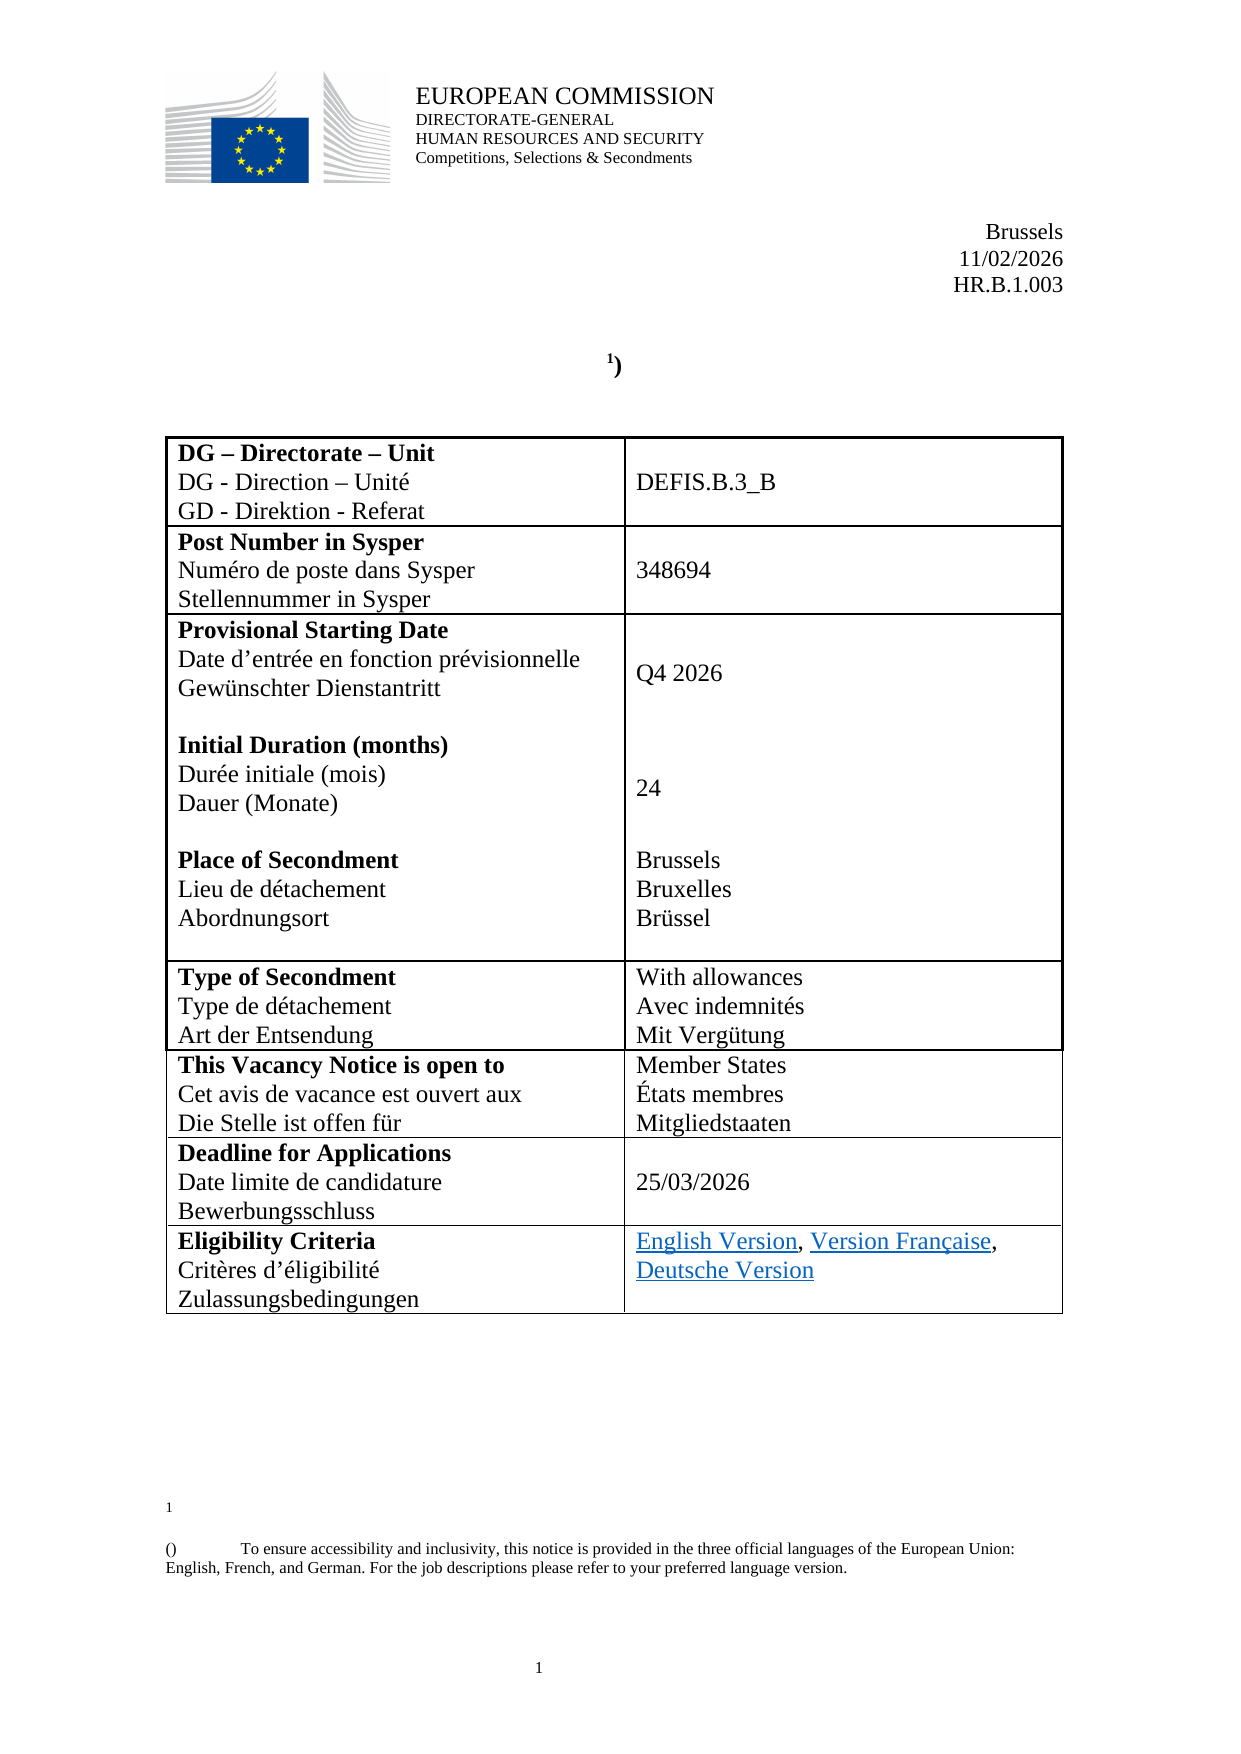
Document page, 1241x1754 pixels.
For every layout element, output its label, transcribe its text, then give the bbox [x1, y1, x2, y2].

table_cell Type of Secondment Type de détachement Art der Entsendung [168, 962, 624, 1048]
table_cell Post Number in Sysper Numéro de poste dans Sysper Stellennummer in Sysper [168, 527, 624, 613]
table_cell Initial Duration (months) Durée initiale (mois) Dauer (Monate) [168, 730, 624, 845]
table_cell With allowances Avec indemnités Mit Vergütung [626, 962, 1061, 1048]
table_cell Member States États membres Mitgliedstaaten [625, 1051, 1062, 1137]
table_cell Provisional Starting Date Date d’entrée en fonction prévisionnelle Gewünschter Dienstantritt [168, 615, 624, 730]
text 11/02/2026 [165, 245, 1063, 271]
table_cell Q4 2026 [626, 615, 1061, 730]
table_cell Eligibility Criteria Critères d’éligibilité Zulassungsbedingungen [167, 1226, 624, 1312]
picture [165, 71, 391, 183]
table_header DEFIS.B.3_B [626, 439, 1061, 525]
table_cell 25/03/2026 [625, 1137, 1062, 1224]
table_cell 348694 [626, 527, 1061, 613]
text HR.B.1.003 [165, 271, 1063, 297]
table_cell 24 [626, 730, 1061, 845]
table_cell Deadline for Applications Date limite de candidature Bewerbungsschluss [167, 1138, 624, 1224]
table_cell English Version, Version Française, Deutsche Version [625, 1225, 1062, 1312]
table_cell Brussels Bruxelles Brüssel [626, 845, 1061, 960]
table_header DG – Directorate – Unit DG - Direction – Unité GD - Direktion - Referat [168, 439, 624, 525]
table_cell This Vacancy Notice is open to Cet avis de vacance est ouvert aux Die Stelle ist offen für [167, 1051, 624, 1137]
text Brussels [165, 134, 1063, 245]
table_cell Place of Secondment Lieu de détachement Abordnungsort [168, 845, 624, 960]
